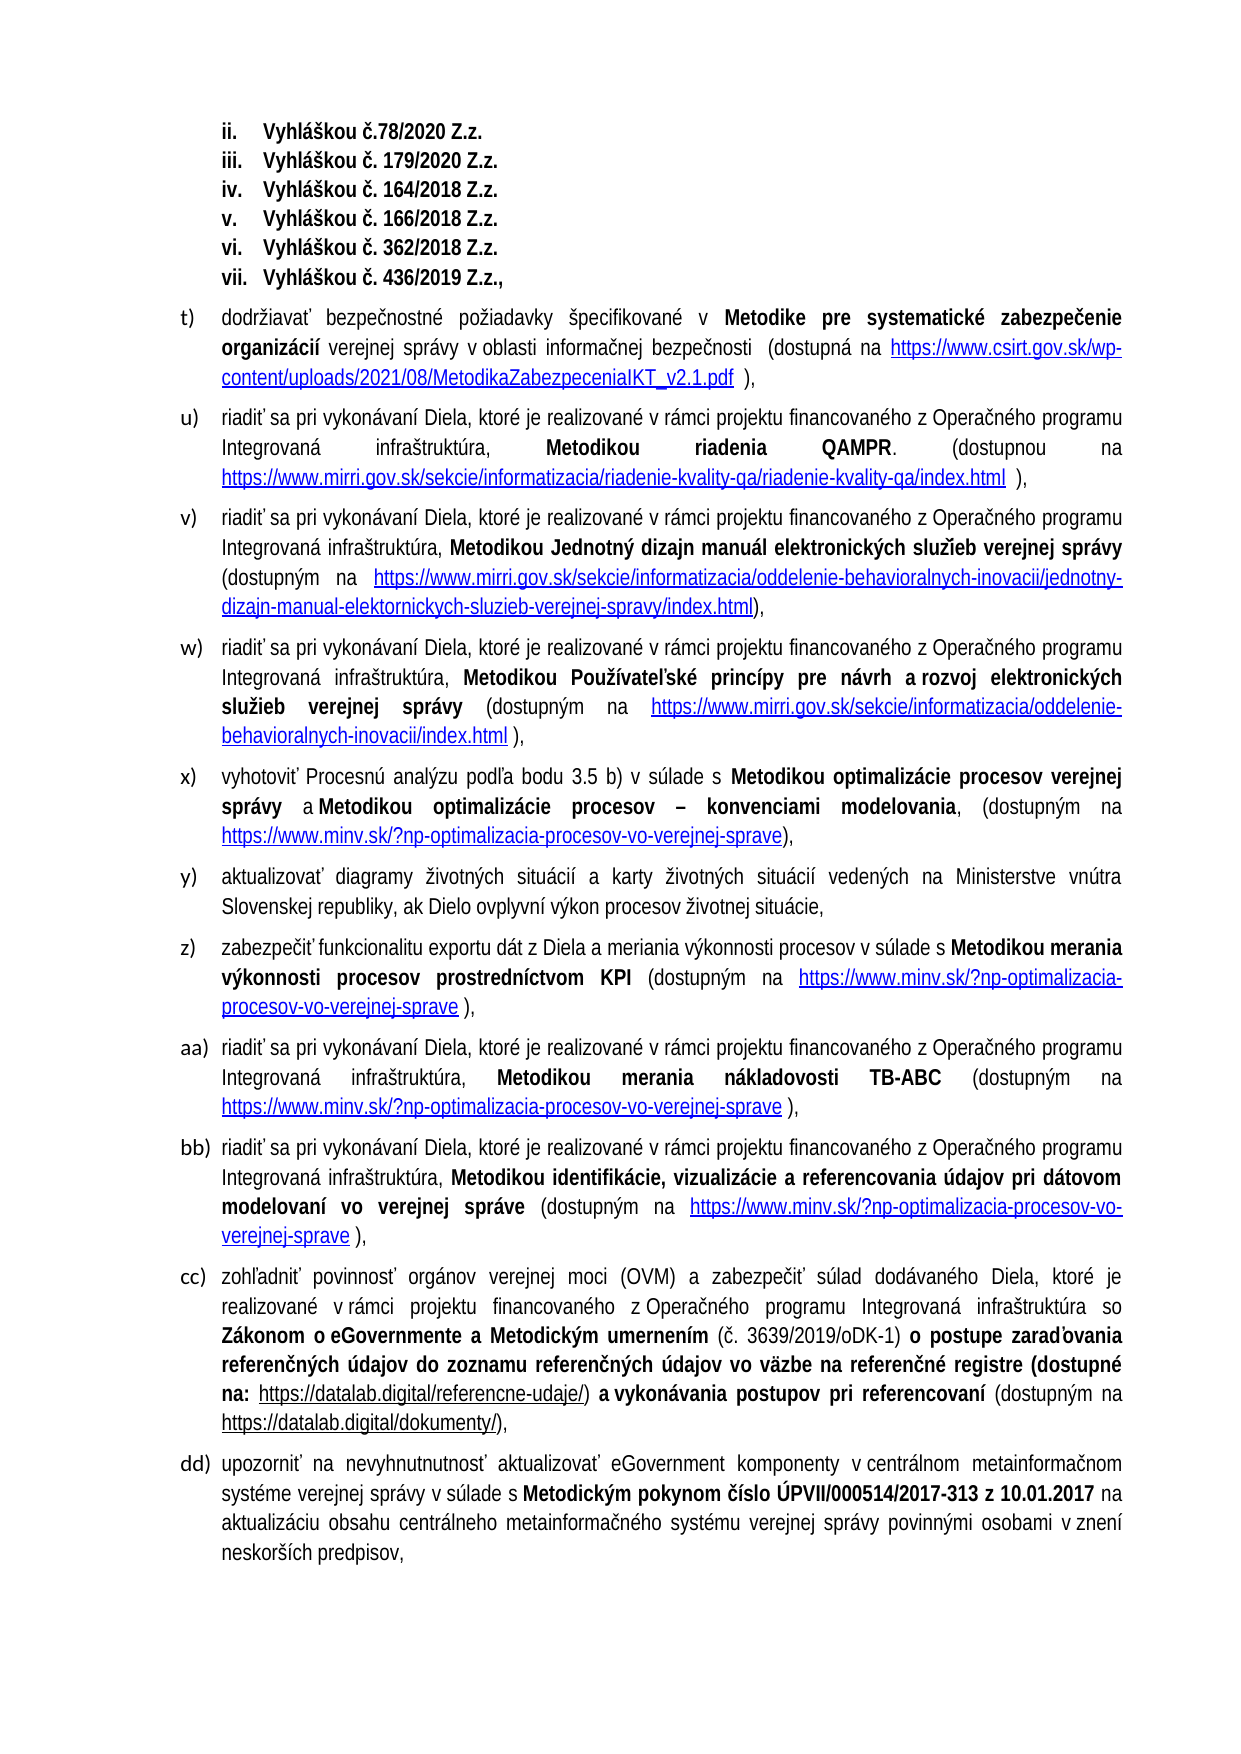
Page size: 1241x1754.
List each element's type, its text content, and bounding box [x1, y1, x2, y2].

list Vyhláškou č. 436/2019 Z.z., [221, 261, 1122, 290]
list riadiť sa pri vykonávaní Diela, ktoré je realizované v rámci projektu financovaného z Operačného programu Integrovaná infraštruktúra, Metodikou Jednotný dizajn manuál elektronických služieb verejnej správy (dostupným na https://www.mirri.gov.sk/sekcie/informatizacia/oddelenie-behavioralnych-inovacii/jednotny-dizajn-manual-elektornickych-sluzieb-verejnej-spravy/index.html), [180, 502, 1122, 619]
list dodržiavať bezpečnostné požiadavky špecifikované v Metodike pre systematické zabezpečenie organizácií verejnej správy v oblasti informačnej bezpečnosti (dostupná na https://www.csirt.gov.sk/wp-content/uploads/2021/08/MetodikaZabezpeceniaIKT_v2.1.pdf ), [180, 302, 1122, 390]
list riadiť sa pri vykonávaní Diela, ktoré je realizované v rámci projektu financovaného z Operačného programu Integrovaná infraštruktúra, Metodikou identifikácie, vizualizácie a referencovania údajov pri dátovom modelovaní vo verejnej správe (dostupným na https://www.minv.sk/?np-optimalizacia-procesov-vo-verejnej-sprave ), [180, 1132, 1122, 1248]
list riadiť sa pri vykonávaní Diela, ktoré je realizované v rámci projektu financovaného z Operačného programu Integrovaná infraštruktúra, Metodikou merania nákladovosti TB-ABC (dostupným na https://www.minv.sk/?np-optimalizacia-procesov-vo-verejnej-sprave ), [180, 1032, 1122, 1119]
list zabezpečiť funkcionalitu exportu dát z Diela a meriania výkonnosti procesov v súlade s Metodikou merania výkonnosti procesov prostredníctvom KPI (dostupným na https://www.minv.sk/?np-optimalizacia-procesov-vo-verejnej-sprave ), [180, 932, 1122, 1019]
list riadiť sa pri vykonávaní Diela, ktoré je realizované v rámci projektu financovaného z Operačného programu Integrovaná infraštruktúra, Metodikou riadenia QAMPR. (dostupnou na https://www.mirri.gov.sk/sekcie/informatizacia/riadenie-kvality-qa/riadenie-kvality-qa/index.html ), [180, 402, 1122, 490]
list zohľadniť povinnosť orgánov verejnej moci (OVM) a zabezpečiť súlad dodávaného Diela, ktoré je realizované v rámci projektu financovaného z Operačného programu Integrovaná infraštruktúra so Zákonom o eGovernmente a Metodickým umernením (č. 3639/2019/oDK-1) o postupe zaraďovania referenčných údajov do zoznamu referenčných údajov vo väzbe na referenčné registre (dostupné na: https://datalab.digital/referencne-udaje/) a vykonávania postupov pri referencovaní (dostupným na https://datalab.digital/dokumenty/), [180, 1261, 1122, 1436]
list Vyhláškou č. 166/2018 Z.z. [221, 202, 1122, 232]
list vyhotoviť Procesnú analýzu podľa bodu 3.5 b) v súlade s Metodikou optimalizácie procesov verejnej správy a Metodikou optimalizácie procesov – konvenciami modelovania, (dostupným na https://www.minv.sk/?np-optimalizacia-procesov-vo-verejnej-sprave), [180, 761, 1122, 848]
list aktualizovať diagramy životných situácií a karty životných situácií vedených na Ministerstve vnútra Slovenskej republiky, ak Dielo ovplyvní výkon procesov životnej situácie, [180, 861, 1122, 919]
list riadiť sa pri vykonávaní Diela, ktoré je realizované v rámci projektu financovaného z Operačného programu Integrovaná infraštruktúra, Metodikou Používateľské princípy pre návrh a rozvoj elektronických služieb verejnej správy (dostupným na https://www.mirri.gov.sk/sekcie/informatizacia/oddelenie-behavioralnych-inovacii/index.html ), [180, 632, 1122, 748]
list Vyhláškou č. 164/2018 Z.z. [221, 173, 1122, 202]
list Vyhláškou č. 179/2020 Z.z. [221, 144, 1122, 173]
list Vyhláškou č. 362/2018 Z.z. [221, 232, 1122, 261]
list upozorniť na nevyhnutnutnosť aktualizovať eGovernment komponenty v centrálnom metainformačnom systéme verejnej správy v súlade s Metodickým pokynom číslo ÚPVII/000514/2017-313 z 10.01.2017 na aktualizáciu obsahu centrálneho metainformačného systému verejnej správy povinnými osobami v znení neskorších predpisov, [180, 1448, 1122, 1565]
list Vyhláškou č.78/2020 Z.z. [221, 115, 1122, 144]
